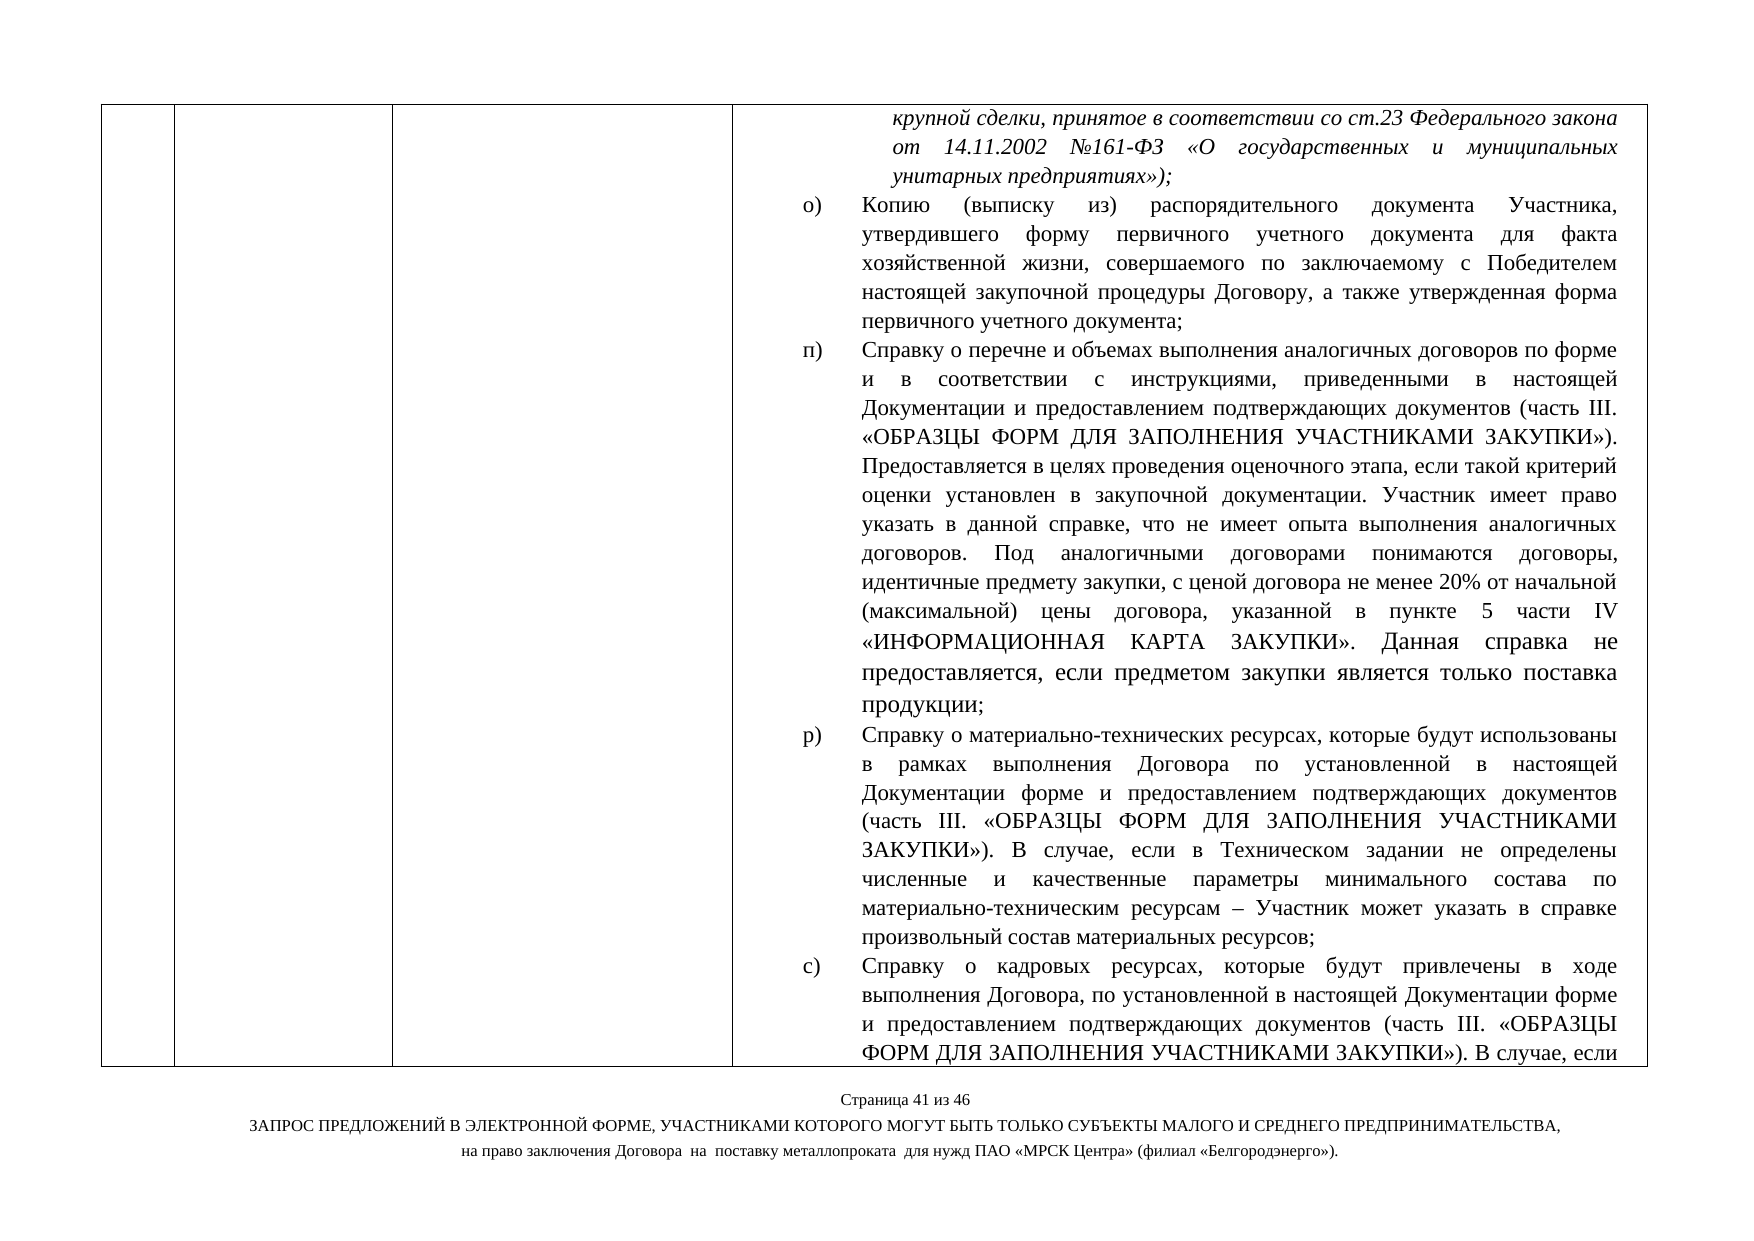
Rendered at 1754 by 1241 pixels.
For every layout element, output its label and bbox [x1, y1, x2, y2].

table_cell [175, 105, 392, 1066]
table_cell [393, 105, 732, 1066]
table_cell [733, 105, 1647, 1066]
table_cell [102, 105, 174, 1066]
